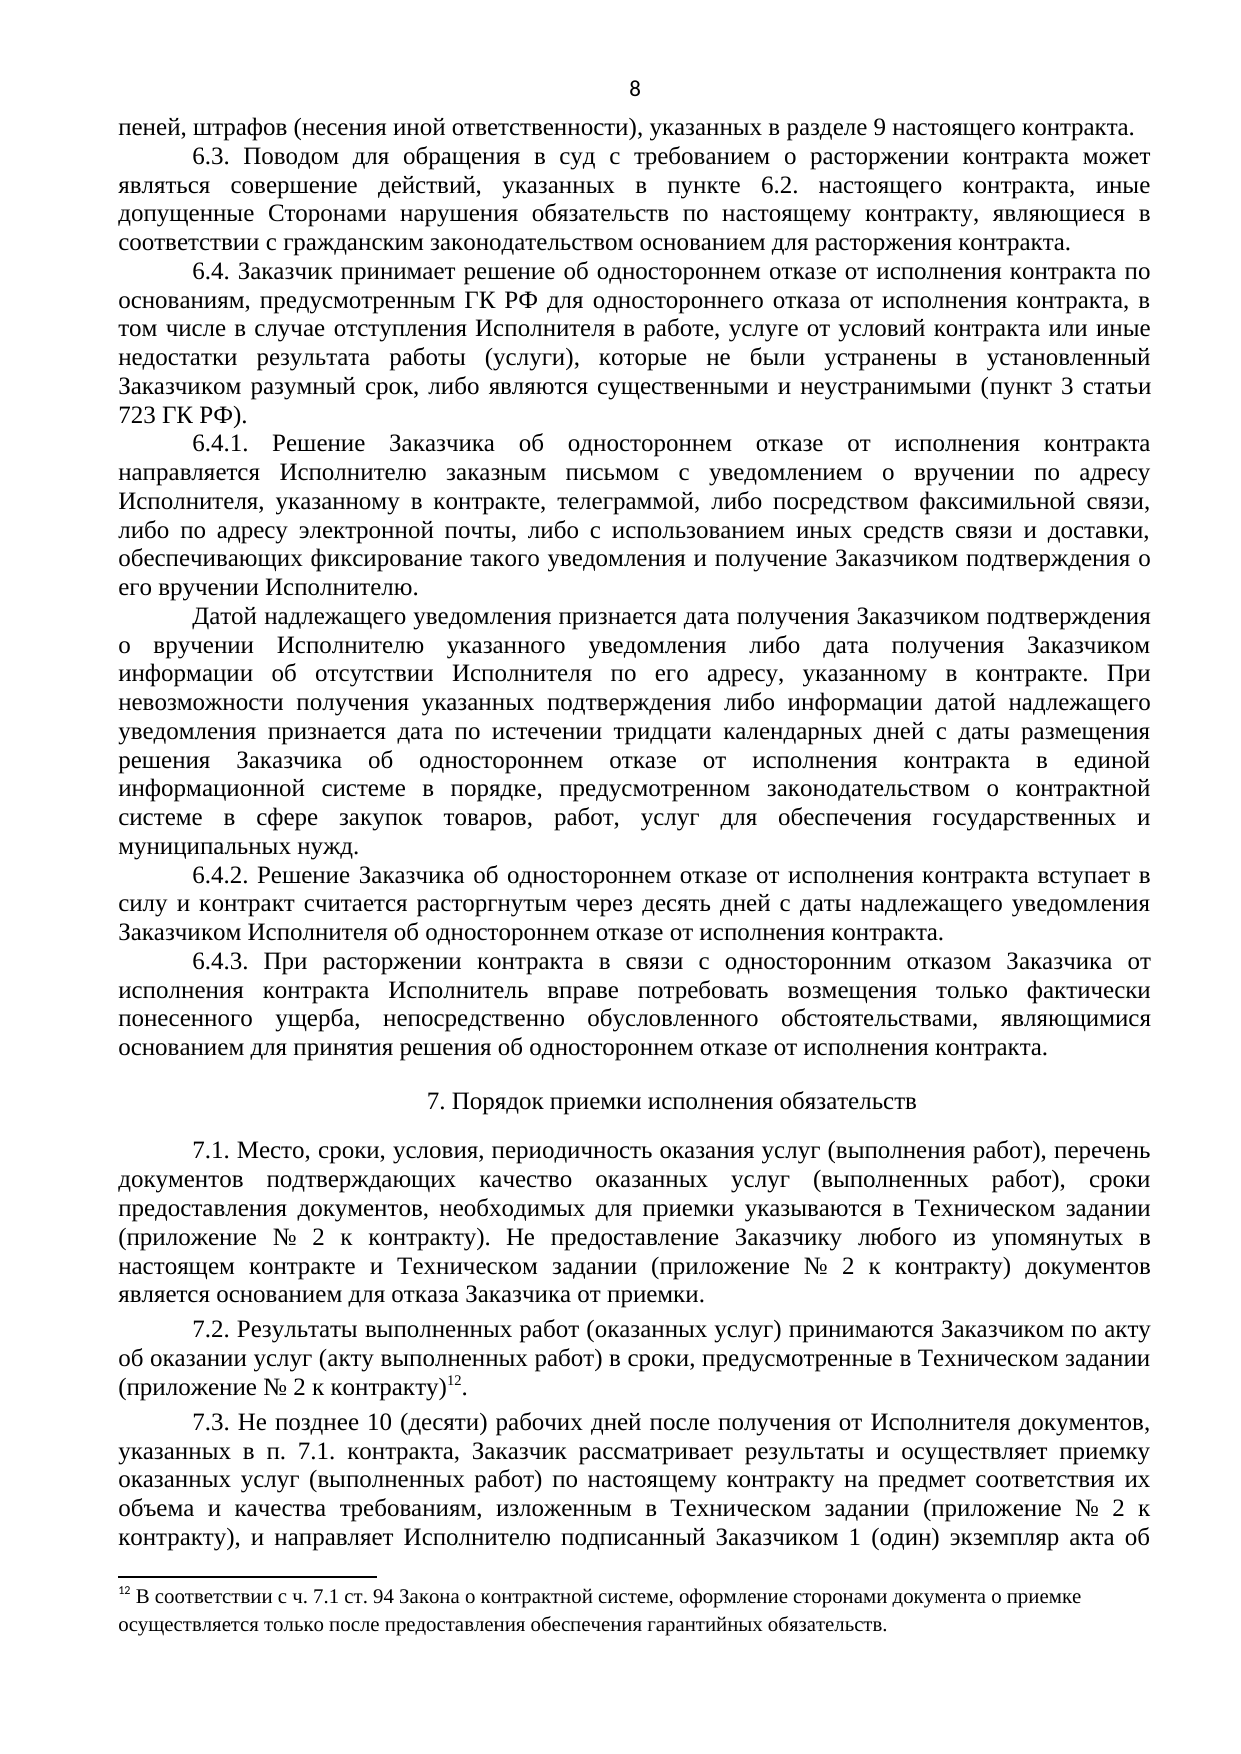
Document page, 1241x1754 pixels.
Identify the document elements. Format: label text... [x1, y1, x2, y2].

text 6.4.3. При расторжении контракта в связи с односторонним отказом Заказчика от исполнения контракта Исполнитель вправе потребовать возмещения только фактически понесенного ущерба, непосредственно обусловленного обстоятельствами, являющимися основанием для принятия решения об одностороннем отказе от исполнения контракта. [118, 946, 1152, 1061]
text 6.3. Поводом для обращения в суд с требованием о расторжении контракта может являться совершение действий, указанных в пункте 6.2. настоящего контракта, иные допущенные Сторонами нарушения обязательств по настоящему контракту, являющиеся в соответствии с гражданским законодательством основанием для расторжения контракта. [118, 141, 1152, 256]
text 6.4.2. Решение Заказчика об одностороннем отказе от исполнения контракта вступает в силу и контракт считается расторгнутым через десять дней с даты надлежащего уведомления Заказчиком Исполнителя об одностороннем отказе от исполнения контракта. [118, 860, 1152, 946]
text Датой надлежащего уведомления признается дата получения Заказчиком подтверждения о вручении Исполнителю указанного уведомления либо дата получения Заказчиком информации об отсутствии Исполнителя по его адресу, указанному в контракте. При невозможности получения указанных подтверждения либо информации датой надлежащего уведомления признается дата по истечении тридцати календарных дней с даты размещения решения Заказчика об одностороннем отказе от исполнения контракта в единой информационной системе в порядке, предусмотренном законодательством о контрактной системе в сфере закупок товаров, работ, услуг для обеспечения государственных и муниципальных нужд. [118, 601, 1152, 860]
text 7. Порядок приемки исполнения обязательств [118, 1086, 1152, 1115]
text 6.4. Заказчик принимает решение об одностороннем отказе от исполнения контракта по основаниям, предусмотренным ГК РФ для одностороннего отказа от исполнения контракта, в том числе в случае отступления Исполнителя в работе, услуге от условий контракта или иные недостатки результата работы (услуги), которые не были устранены в установленный Заказчиком разумный срок, либо являются существенными и неустранимыми (пункт 3 статьи 723 ГК РФ). [118, 256, 1152, 428]
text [118, 112, 1152, 141]
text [118, 1407, 1152, 1551]
text 6.4.1. Решение Заказчика об одностороннем отказе от исполнения контракта направляется Исполнителю заказным письмом с уведомлением о вручении по адресу Исполнителя, указанному в контракте, телеграммой, либо посредством факсимильной связи, либо по адресу электронной почты, либо с использованием иных средств связи и доставки, обеспечивающих фиксирование такого уведомления и получение Заказчиком подтверждения о его вручении Исполнителю. [118, 428, 1152, 601]
text 7.2. Результаты выполненных работ (оказанных услуг) принимаются Заказчиком по акту об оказании услуг (акту выполненных работ) в сроки, предусмотренные в Техническом задании (приложение № 2 к контракту). [118, 1314, 1152, 1401]
text 7.1. Место, сроки, условия, периодичность оказания услуг (выполнения работ), перечень документов подтверждающих качество оказанных услуг (выполненных работ), сроки предоставления документов, необходимых для приемки указываются в Техническом задании (приложение № 2 к контракту). Не предоставление Заказчику любого из упомянутых в настоящем контракте и Техническом задании (приложение № 2 к контракту) документов является основанием для отказа Заказчика от приемки. [118, 1136, 1152, 1308]
